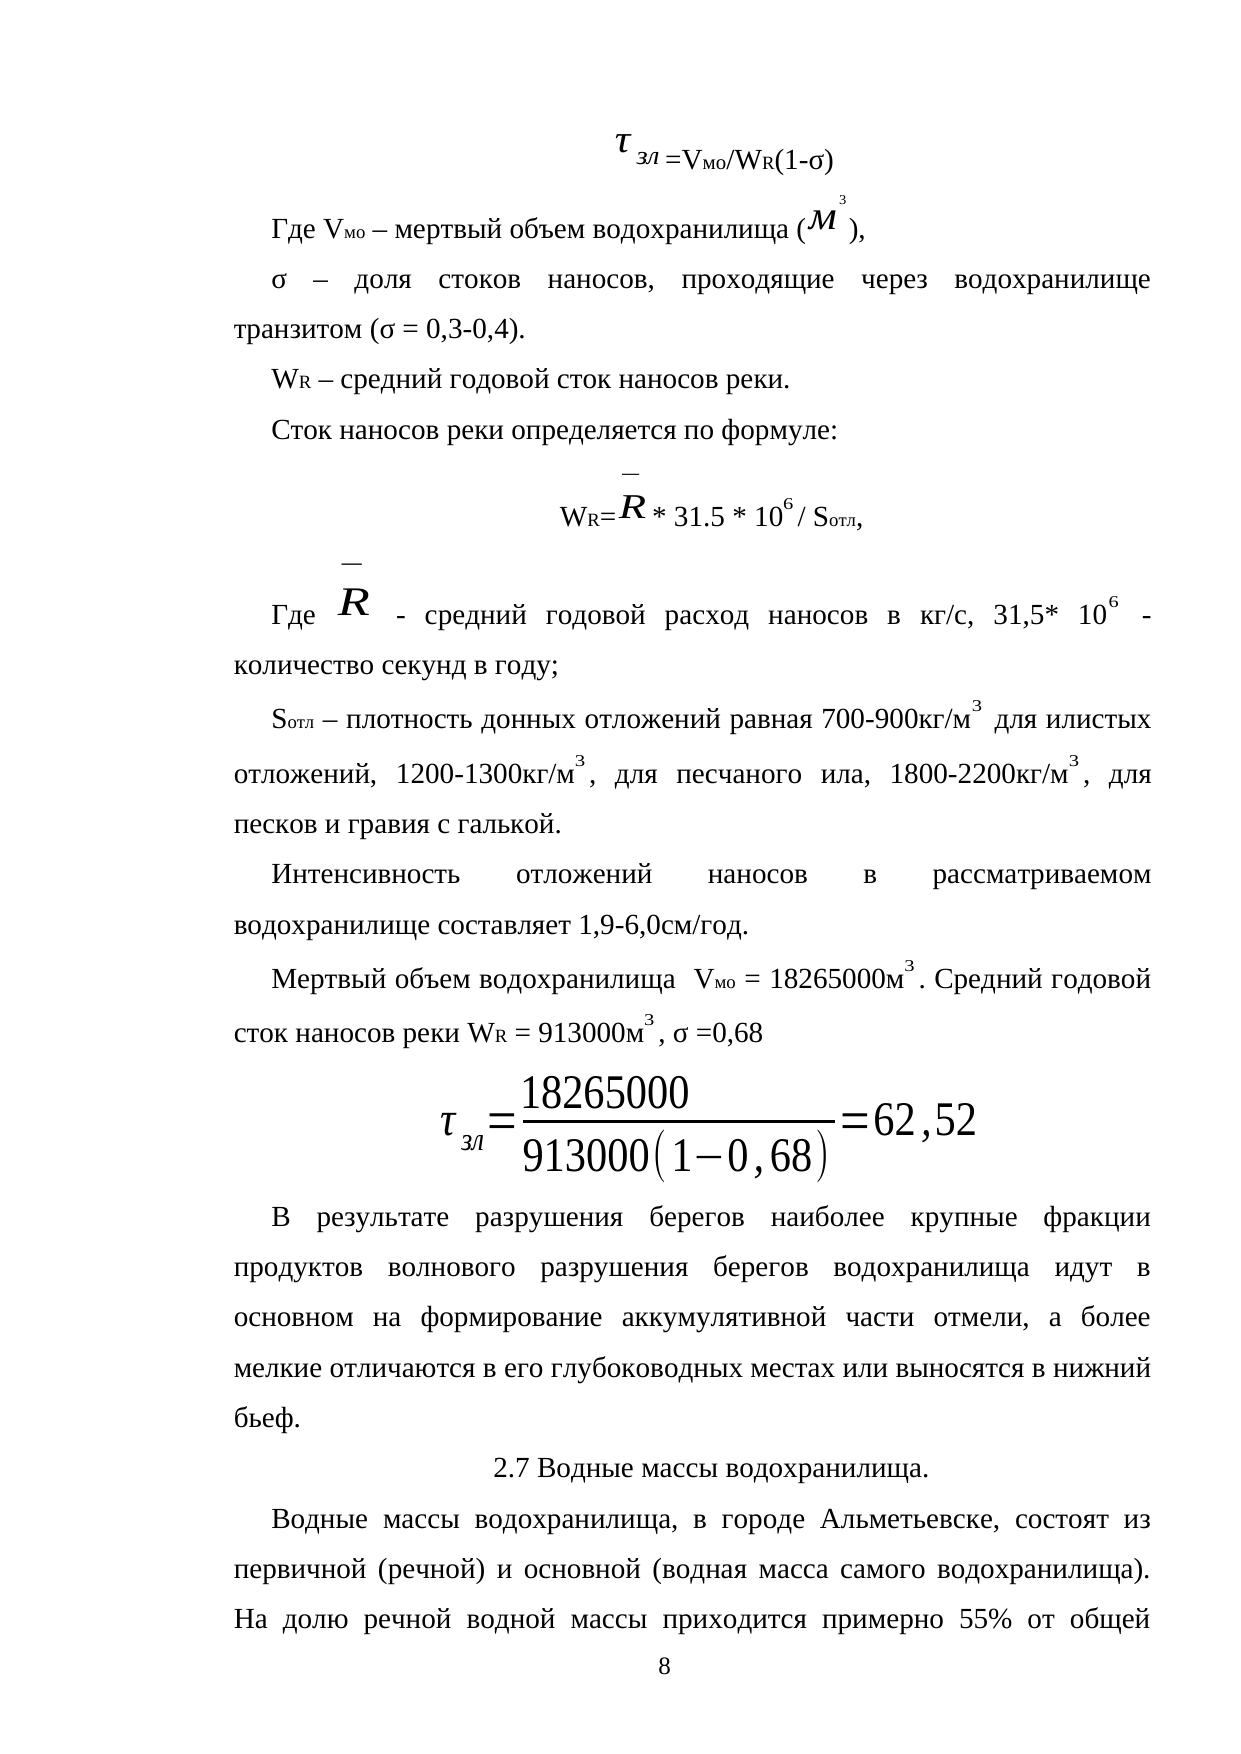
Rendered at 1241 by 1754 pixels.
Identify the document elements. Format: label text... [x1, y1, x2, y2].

text Мертвый объем водохранилища Vмо = 18265000м. Средний годовой сток наносов реки WR = 913000м, σ =0,68 [233, 957, 1152, 1049]
text WR=* 31.5 * 10/ Sотл, [233, 462, 1152, 533]
text Интенсивность отложений наносов в рассматриваемом водохранилище составляет 1,9-6,0см/год. [233, 857, 1152, 940]
text =Vмо/WR(1-σ) [233, 118, 1152, 176]
text 2.7 Водные массы водохранилища. [233, 1450, 1152, 1484]
text Где - средний годовой расход наносов в кг/с, 31,5* 10 - количество секунд в году; [233, 549, 1152, 681]
text Sотл – плотность донных отложений равная 700-900кг/м для илистых отложений, 1200-1300кг/м, для песчаного ила, 1800-2200кг/м, для песков и гравия с галькой. [233, 698, 1152, 840]
text Сток наносов реки определяется по формуле: [233, 412, 1152, 446]
text Где Vмо – мертвый объем водохранилища (), [233, 193, 1152, 244]
text WR – средний годовой сток наносов реки. [233, 362, 1152, 395]
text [233, 1501, 1152, 1635]
text В результате разрушения берегов наиболее крупные фракции продуктов волнового разрушения берегов водохранилища идут в основном на формирование аккумулятивной части отмели, а более мелкие отличаются в его глубоководных местах или выносятся в нижний бьеф. [233, 1199, 1152, 1434]
text σ – доля стоков наносов, проходящие через водохранилище транзитом (σ = 0,3-0,4). [233, 261, 1152, 345]
